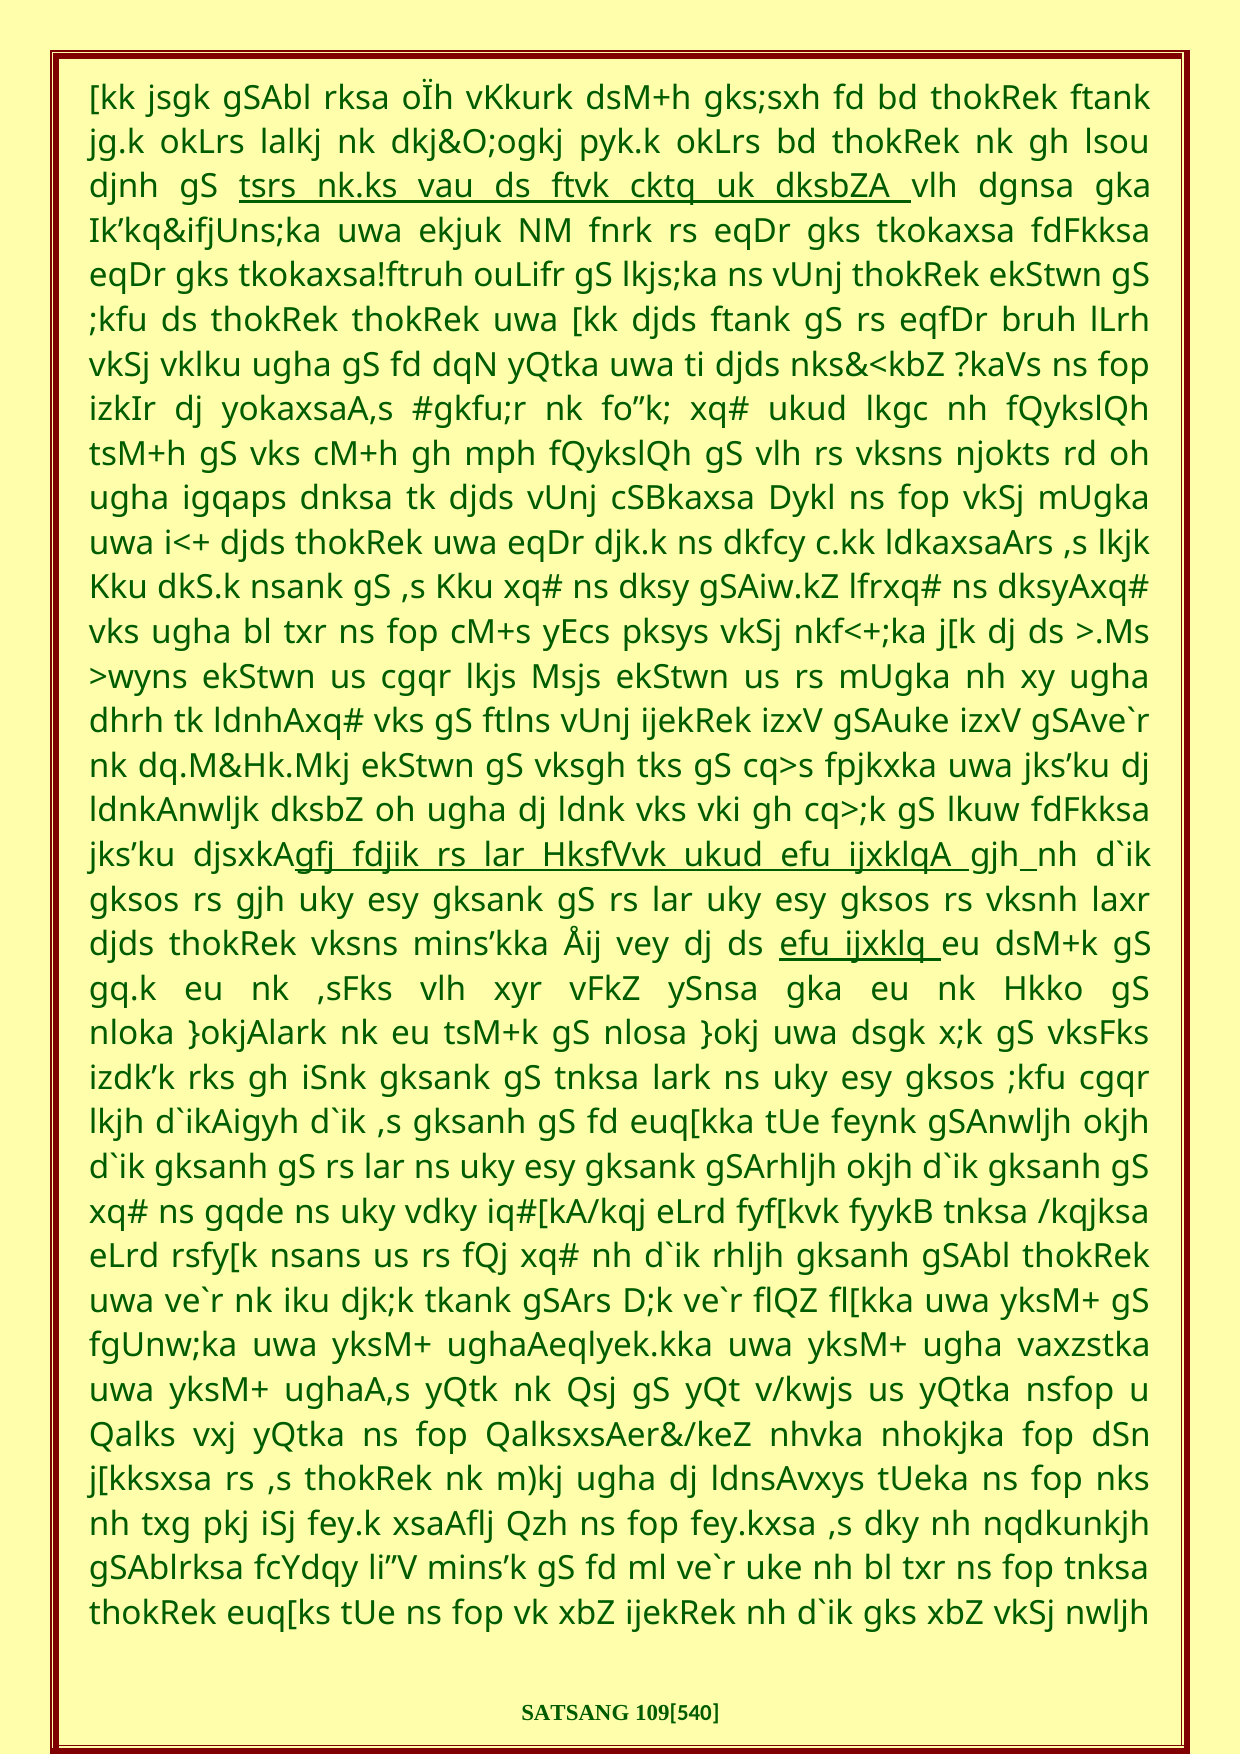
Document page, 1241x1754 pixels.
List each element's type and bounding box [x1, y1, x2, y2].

text [89, 74, 1152, 1634]
